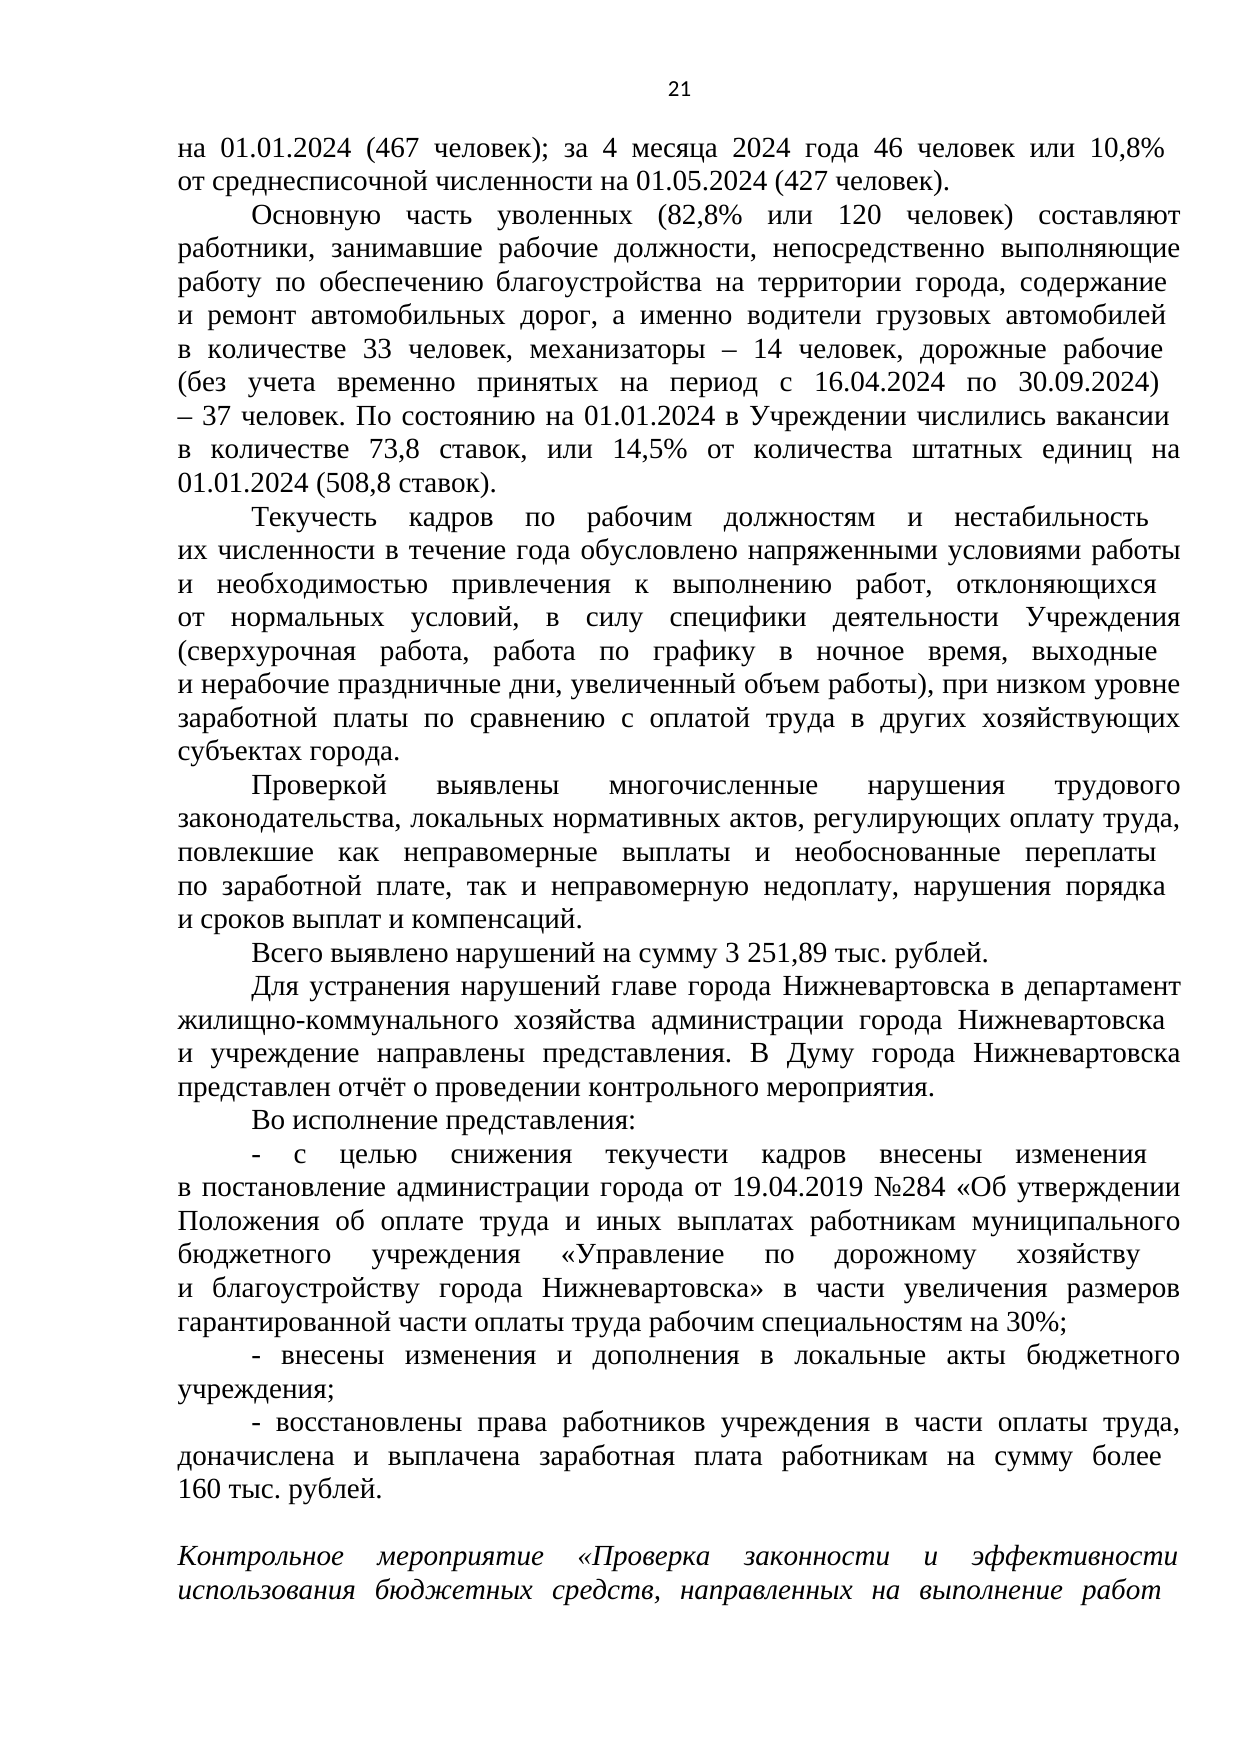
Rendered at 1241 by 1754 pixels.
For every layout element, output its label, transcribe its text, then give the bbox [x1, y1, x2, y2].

text Проверкой выявлены многочисленные нарушения трудового законодательства, локальных нормативных актов, регулирующих оплату труда, повлекшие как неправомерные выплаты и необоснованные переплаты по заработной плате, так и неправомерную недоплату, нарушения порядка и сроков выплат и компенсаций. [177, 767, 1181, 935]
text Во исполнение представления: [177, 1102, 1181, 1136]
text - восстановлены права работников учреждения в части оплаты труда, доначислена и выплачена заработная плата работникам на сумму более 160 тыс. рублей. [177, 1404, 1181, 1505]
text Всего выявлено нарушений на сумму 3 251,89 тыс. рублей. [177, 935, 1181, 968]
text - с целью снижения текучести кадров внесены изменения в постановление администрации города от 19.04.2019 №284 «Об утверждении Положения об оплате труда и иных выплатах работникам муниципального бюджетного учреждения «Управление по дорожному хозяйству и благоустройству города Нижневартовска» в части увеличения размеров гарантированной части оплаты труда рабочим специальностям на 30%; [177, 1136, 1181, 1337]
text - внесены изменения и дополнения в локальные акты бюджетного учреждения; [177, 1337, 1181, 1404]
text Для устранения нарушений главе города Нижневартовска в департамент жилищно-коммунального хозяйства администрации города Нижневартовска и учреждение направлены представления. В Думу города Нижневартовска представлен отчёт о проведении контрольного мероприятия. [177, 968, 1181, 1102]
text на 01.01.2024 (467 человек); за 4 месяца 2024 года 46 человек или 10,8% от среднесписочной численности на 01.05.2024 (427 человек). [177, 130, 1181, 197]
text Основную часть уволенных (82,8% или 120 человек) составляют работники, занимавшие рабочие должности, непосредственно выполняющие работу по обеспечению благоустройства на территории города, содержание и ремонт автомобильных дорог, а именно водители грузовых автомобилей в количестве 33 человек, механизаторы – 14 человек, дорожные рабочие (без учета временно принятых на период с 16.04.2024 по 30.09.2024) – 37 человек. По состоянию на 01.01.2024 в Учреждении числились вакансии в количестве 73,8 ставок, или 14,5% от количества штатных единиц на 01.01.2024 (508,8 ставок). [177, 197, 1181, 499]
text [177, 1538, 1181, 1606]
text Текучесть кадров по рабочим должностям и нестабильность их численности в течение года обусловлено напряженными условиями работы и необходимостью привлечения к выполнению работ, отклоняющихся от нормальных условий, в силу специфики деятельности Учреждения (сверхурочная работа, работа по графику в ночное время, выходные и нерабочие праздничные дни, увеличенный объем работы), при низком уровне заработной платы по сравнению с оплатой труда в других хозяйствующих субъектах города. [177, 499, 1181, 767]
